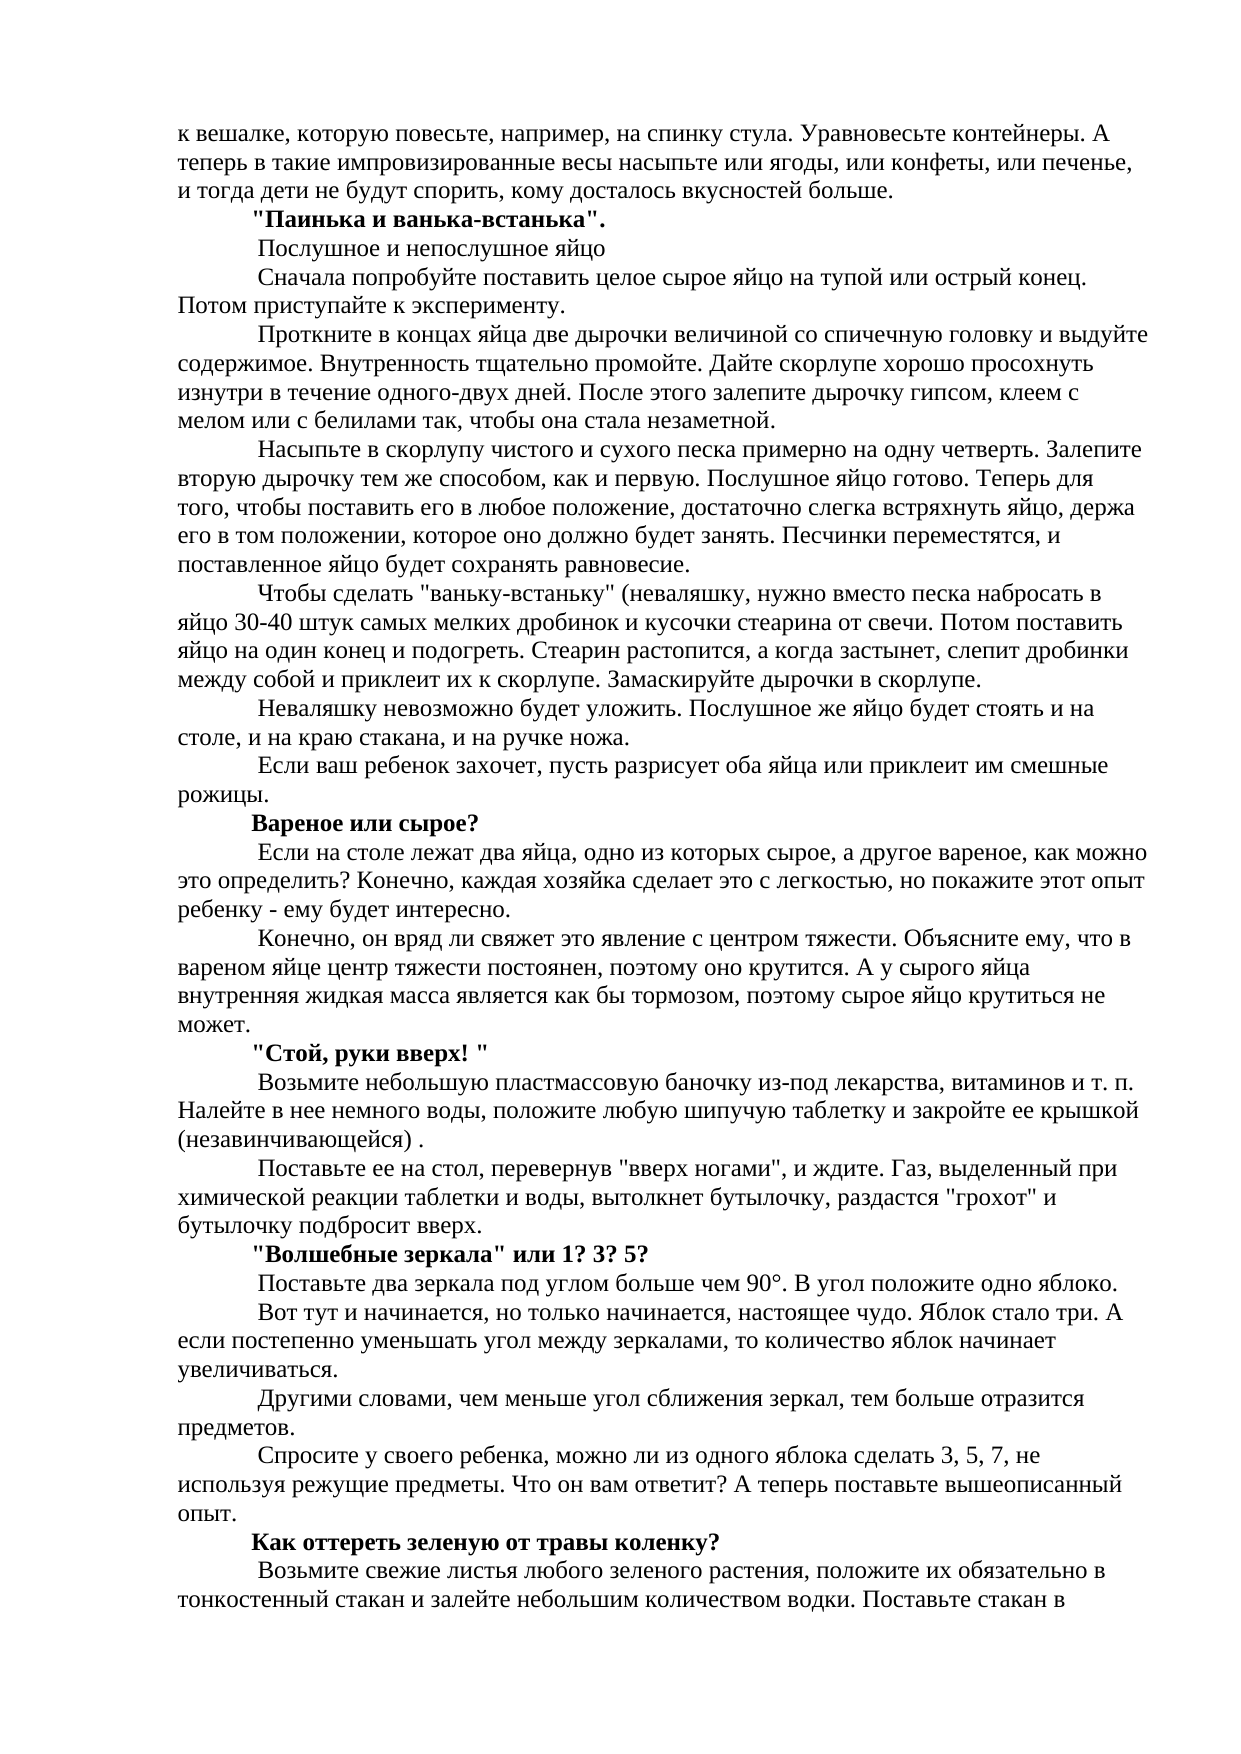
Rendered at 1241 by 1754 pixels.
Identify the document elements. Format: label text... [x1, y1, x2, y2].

text Проткните в концах яйца две дырочки величиной со спичечную головку и выдуйте содержимое. Внутренность тщательно промойте. Дайте скорлупе хорошо просохнуть изнутри в течение одного-двух дней. После этого залепите дырочку гипсом, клеем с мелом или с белилами так, чтобы она стала незаметной. [177, 319, 1152, 434]
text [177, 118, 1152, 204]
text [177, 1556, 1152, 1613]
text Сначала попробуйте поставить целое сырое яйцо на тупой или острый конец. Потом приступайте к эксперименту. [177, 262, 1152, 319]
text Неваляшку невозможно будет уложить. Послушное же яйцо будет стоять и на столе, и на краю стакана, и на ручке ножа. [177, 693, 1152, 751]
text Если на столе лежат два яйца, одно из которых сырое, а другое вареное, как можно это определить? Конечно, каждая хозяйка сделает это с легкостью, но покажите этот опыт ребенку - ему будет интересно. [177, 837, 1152, 923]
text Вот тут и начинается, но только начинается, настоящее чудо. Яблок стало три. А если постепенно уменьшать угол между зеркалами, то количество яблок начинает увеличиваться. [177, 1297, 1152, 1383]
text Поставьте два зеркала под углом больше чем 90°. В угол положите одно яблоко. [177, 1268, 1152, 1297]
text Вареное или сырое? [177, 808, 1152, 837]
text Другими словами, чем меньше угол сближения зеркал, тем больше отразится предметов. [177, 1383, 1152, 1441]
text Как оттереть зеленую от травы коленку? [177, 1527, 1152, 1556]
text "Паинька и ванька-встанька". [177, 204, 1152, 233]
text Спросите у своего ребенка, можно ли из одного яблока сделать 3, 5, 7, не используя режущие предметы. Что он вам ответит? А теперь поставьте вышеописанный опыт. [177, 1441, 1152, 1527]
text Если ваш ребенок захочет, пусть разрисует оба яйца или приклеит им смешные рожицы. [177, 751, 1152, 808]
text Поставьте ее на стол, перевернув "вверх ногами", и ждите. Газ, выделенный при химической реакции таблетки и воды, вытолкнет бутылочку, раздастся "грохот" и бутылочку подбросит вверх. [177, 1153, 1152, 1239]
text "Стой, руки вверх! " [177, 1038, 1152, 1067]
text Возьмите небольшую пластмассовую баночку из-под лекарства, витаминов и т. п. Налейте в нее немного воды, положите любую шипучую таблетку и закройте ее крышкой (незавинчивающейся) . [177, 1067, 1152, 1153]
text Конечно, он вряд ли свяжет это явление с центром тяжести. Объясните ему, что в вареном яйце центр тяжести постоянен, поэтому оно крутится. А у сырого яйца внутренняя жидкая масса является как бы тормозом, поэтому сырое яйцо крутиться не может. [177, 923, 1152, 1038]
text Чтобы сделать "ваньку-встаньку" (неваляшку, нужно вместо песка набросать в яйцо 30-40 штук самых мелких дробинок и кусочки стеарина от свечи. Потом поставить яйцо на один конец и подогреть. Стеарин растопится, а когда застынет, слепит дробинки между собой и приклеит их к скорлупе. Замаскируйте дырочки в скорлупе. [177, 578, 1152, 693]
text Насыпьте в скорлупу чистого и сухого песка примерно на одну четверть. Залепите вторую дырочку тем же способом, как и первую. Послушное яйцо готово. Теперь для того, чтобы поставить его в любое положение, достаточно слегка встряхнуть яйцо, держа его в том положении, которое оно должно будет занять. Песчинки переместятся, и поставленное яйцо будет сохранять равновесие. [177, 434, 1152, 578]
text "Волшебные зеркала" или 1? 3? 5? [177, 1239, 1152, 1268]
text Послушное и непослушное яйцо [177, 233, 1152, 262]
